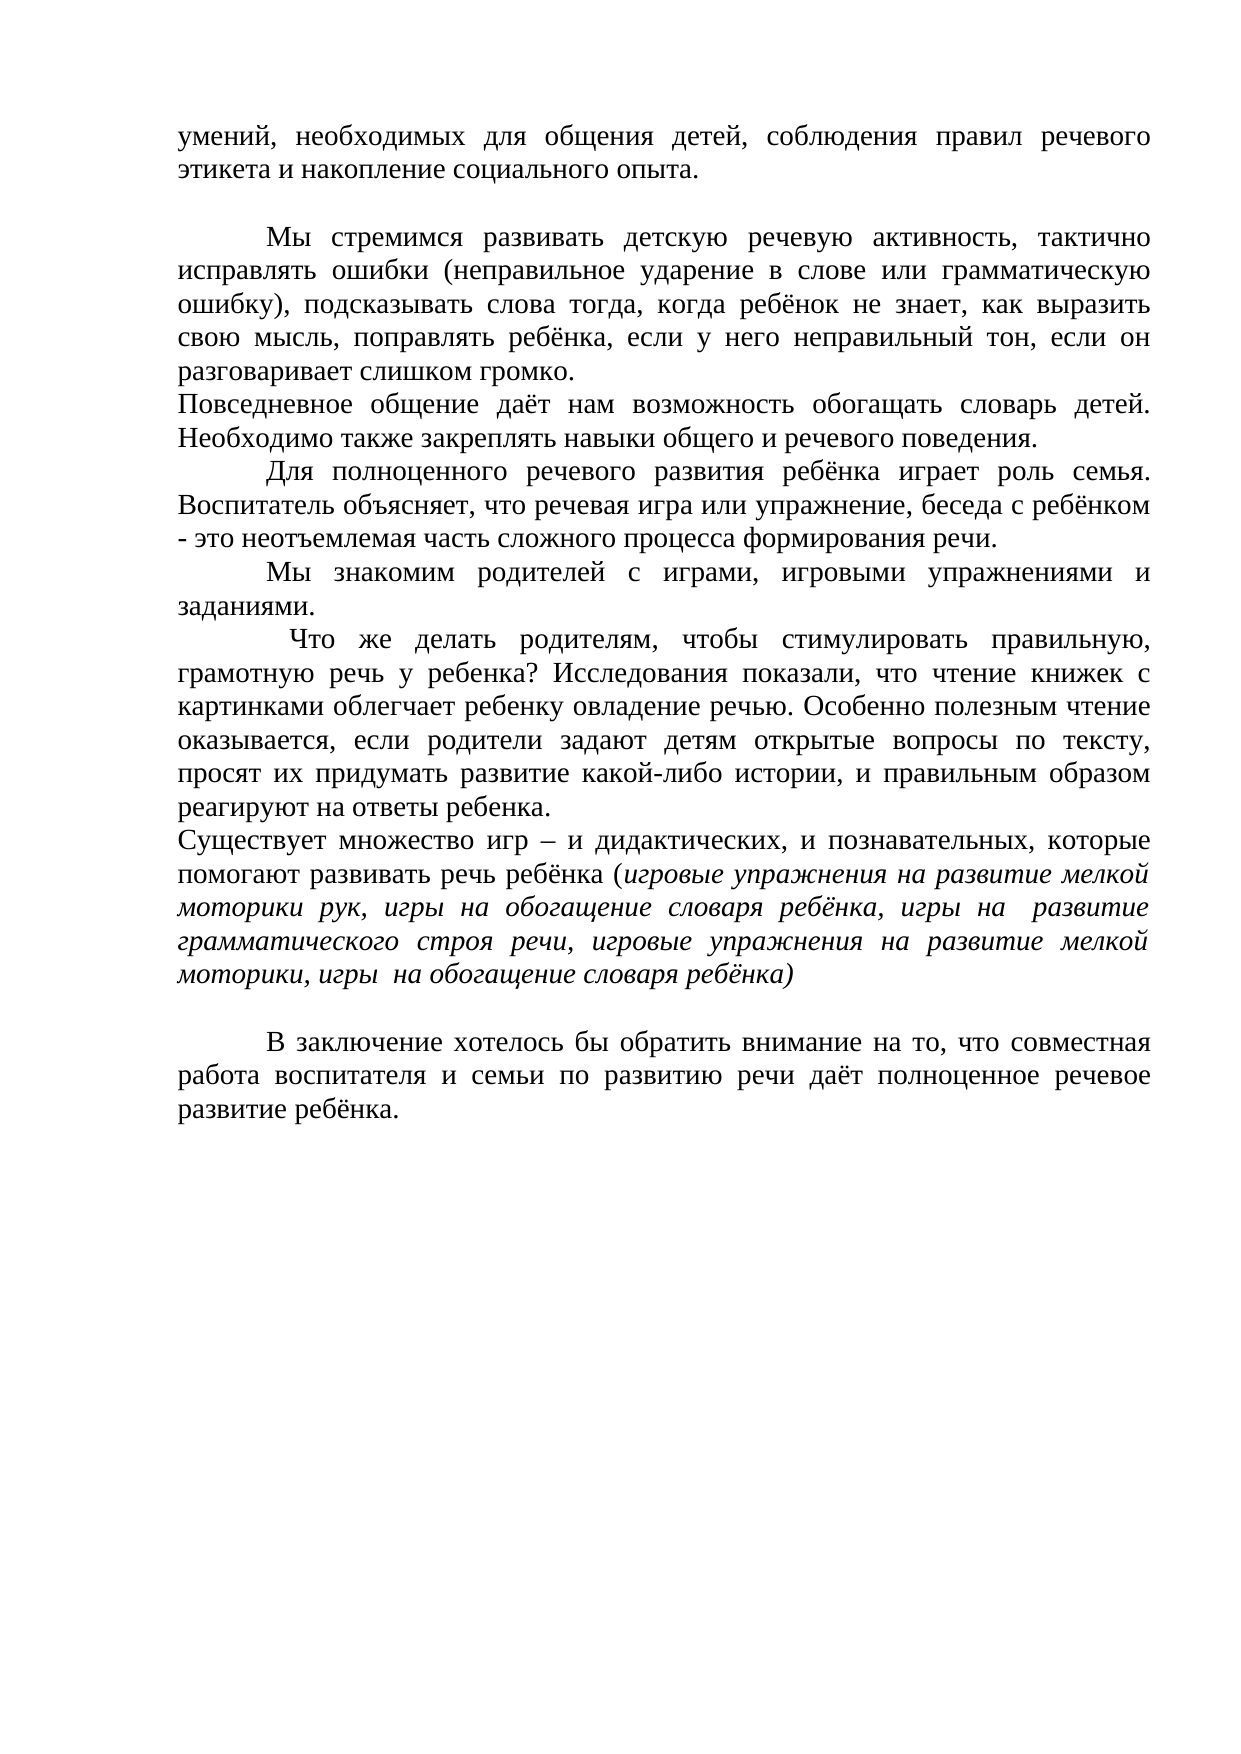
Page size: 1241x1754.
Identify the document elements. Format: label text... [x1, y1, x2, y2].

text Для полноценного речевого развития ребёнка играет роль семья. Воспитатель объясняет, что речевая игра или упражнение, беседа с ребёнком - это неотъемлемая часть сложного процесса формирования речи. [177, 453, 1152, 554]
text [177, 118, 1152, 185]
text Что же делать родителям, чтобы стимулировать правильную, грамотную речь у ребенка? Исследования показали, что чтение книжек с картинками облегчает ребенку овладение речью. Особенно полезным чтение оказывается, если родители задают детям открытые вопросы по тексту, просят их придумать развитие какой-либо истории, и правильным образом реагируют на ответы ребенка. [177, 621, 1152, 822]
text Мы стремимся развивать детскую речевую активность, тактично исправлять ошибки (неправильное ударение в слове или грамматическую ошибку), подсказывать слова тогда, когда ребёнок не знает, как выразить свою мысль, поправлять ребёнка, если у него неправильный тон, если он разговаривает слишком громко. [177, 219, 1152, 386]
text Мы знакомим родителей с играми, игровыми упражнениями и заданиями. [177, 554, 1152, 621]
text Существует множество игр – и дидактических, и познавательных, которые помогают развивать речь ребёнка (игровые упражнения на развитие мелкой моторики рук, игры на обогащение словаря ребёнка, игры на развитие грамматического строя речи, игровые упражнения на развитие мелкой моторики, игры на обогащение словаря ребёнка) [177, 822, 1152, 990]
text В заключение хотелось бы обратить внимание на то, что совместная работа воспитателя и семьи по развитию речи даёт полноценное речевое развитие ребёнка. [177, 1024, 1152, 1124]
text Повседневное общение даёт нам возможность обогащать словарь детей. Необходимо также закреплять навыки общего и речевого поведения. [177, 386, 1152, 453]
